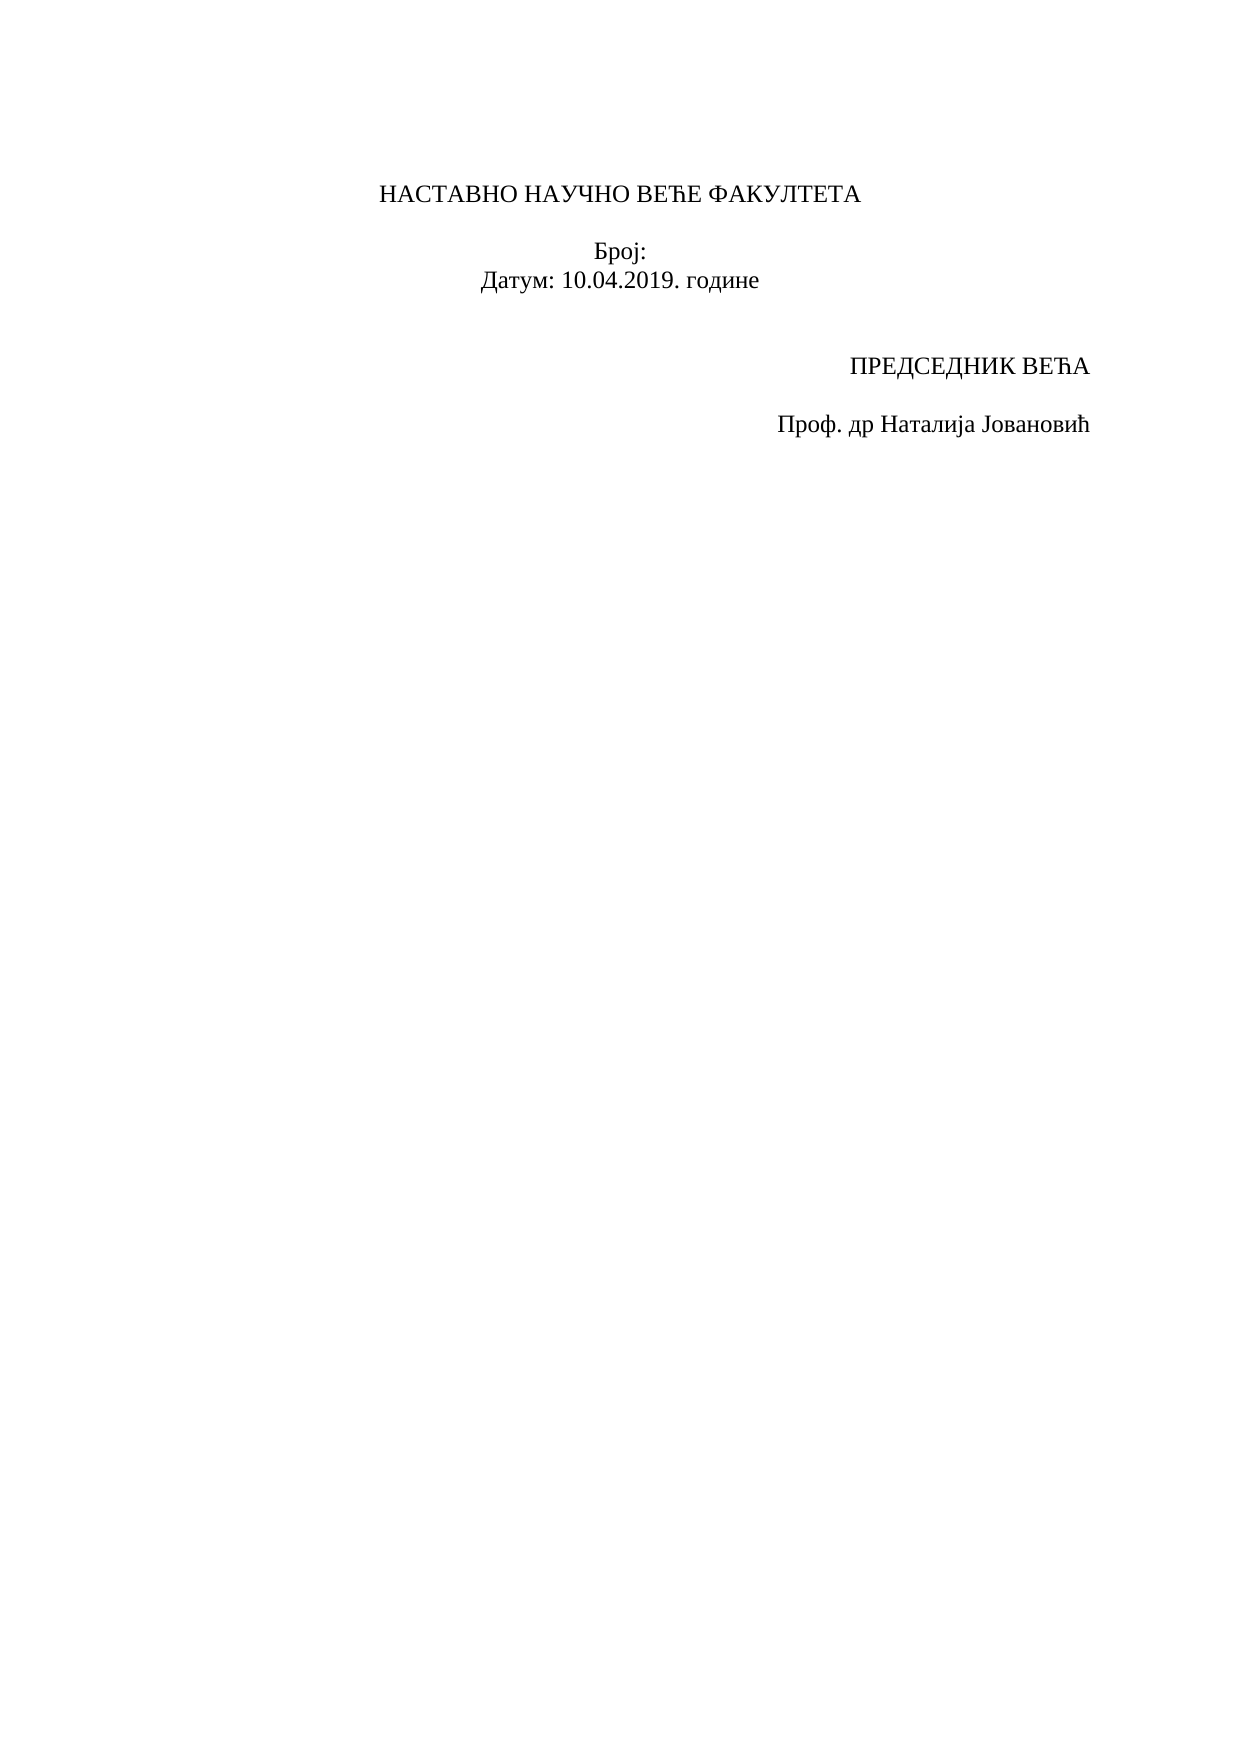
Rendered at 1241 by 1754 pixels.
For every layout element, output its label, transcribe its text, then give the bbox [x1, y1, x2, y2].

text НАСТАВНО НАУЧНО ВЕЋЕ ФАКУЛТЕТА [150, 179, 1090, 207]
text Број: [150, 236, 1090, 265]
text Проф. др Наталија Јовановић [150, 409, 1090, 437]
text ПРЕДСЕДНИК ВЕЋА [150, 351, 1090, 380]
text Датум: 10.04.2019. године [150, 265, 1090, 294]
